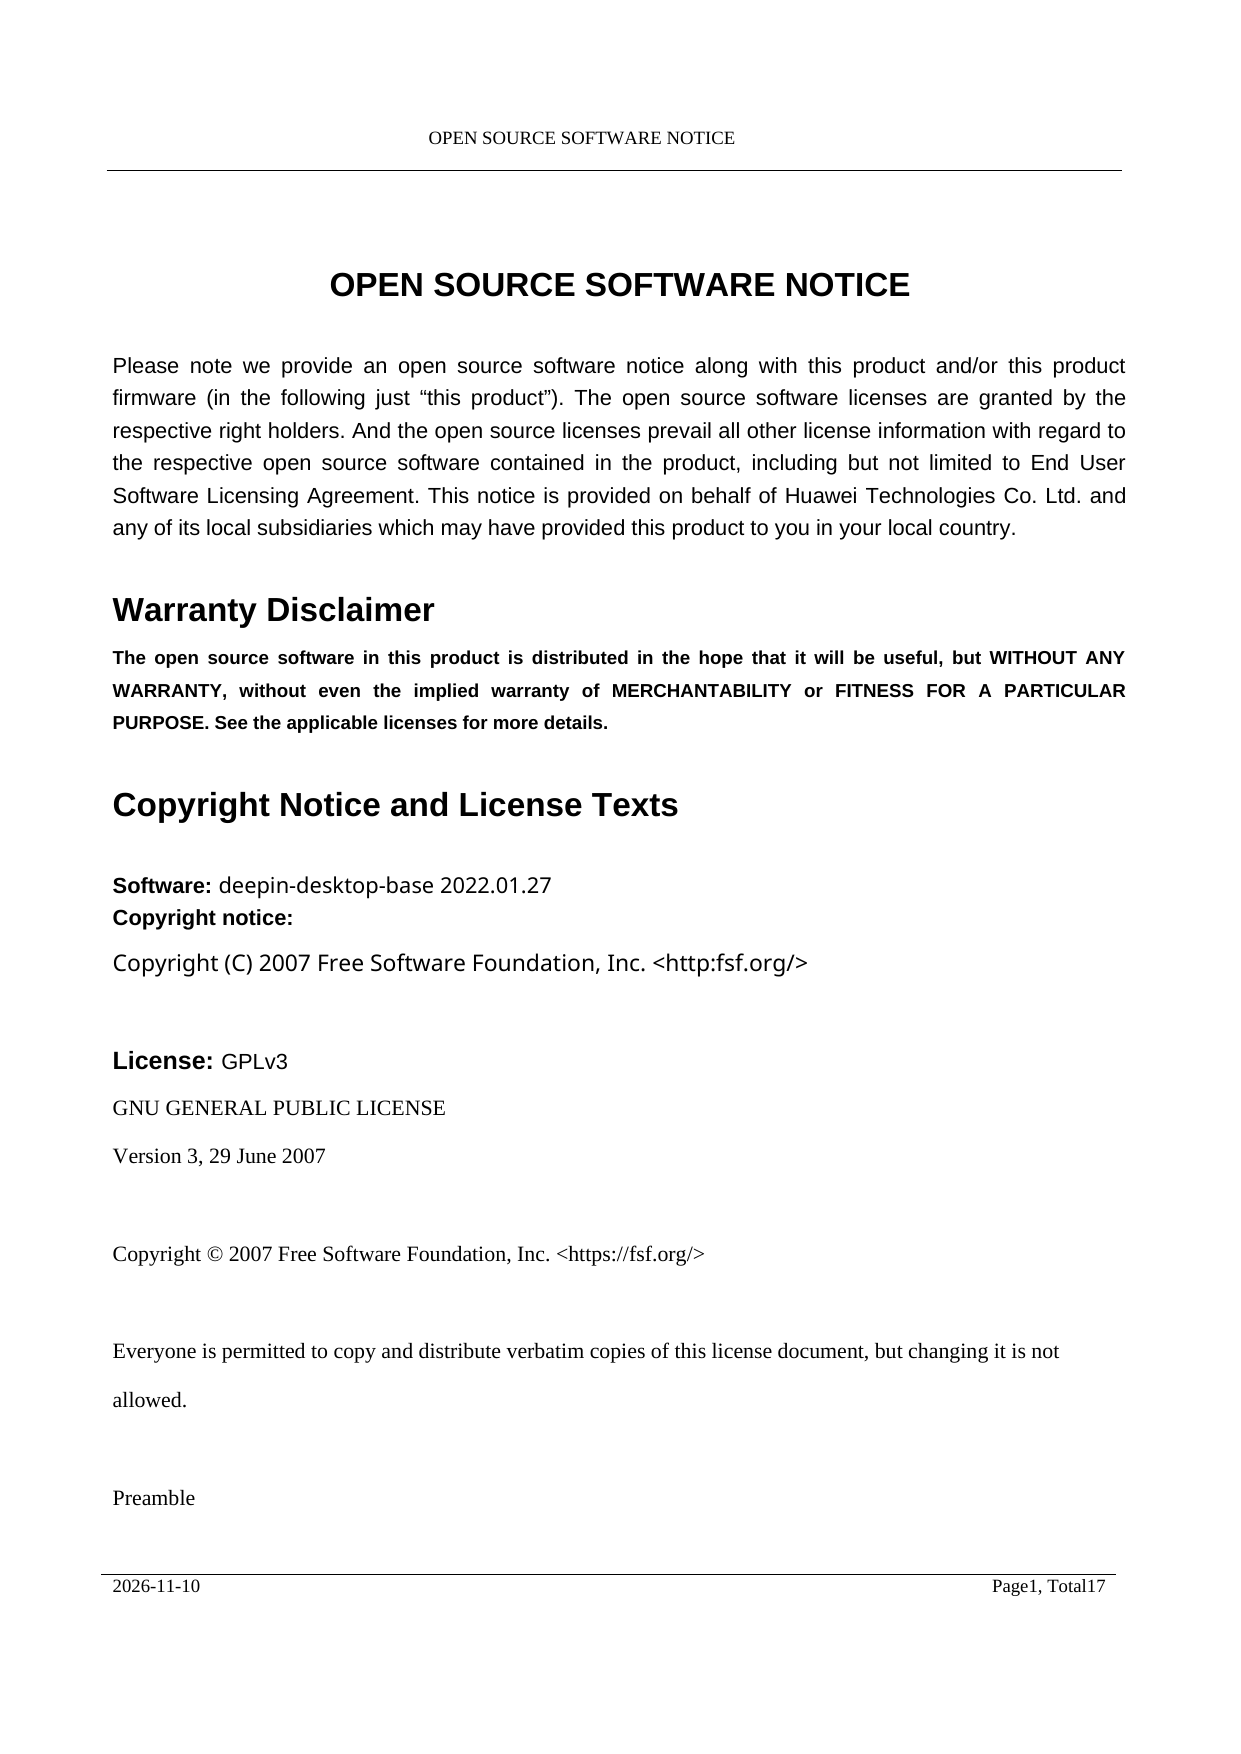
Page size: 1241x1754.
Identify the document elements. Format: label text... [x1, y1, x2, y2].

text The open source software in this product is distributed in the hope that it will be useful, but WITHOUT ANY WARRANTY, without even the implied warranty of MERCHANTABILITY or FITNESS FOR A PARTICULAR PURPOSE. See the applicable licenses for more details. [112, 641, 1128, 739]
text OPEN SOURCE SOFTWARE NOTICE [112, 251, 1128, 316]
text Software: deepin-desktop-base 2022.01.27 [112, 869, 1128, 901]
text Copyright (C) 2007 Free Software Foundation, Inc. <http:fsf.org/> [112, 947, 1128, 1028]
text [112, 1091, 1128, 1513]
text Copyright notice: [112, 901, 1128, 934]
text Warranty Disclaimer [112, 576, 1128, 641]
text Copyright Notice and License Texts [112, 771, 1128, 836]
text License: GPLv3 [112, 1044, 1128, 1077]
text Please note we provide an open source software notice along with this product and/or this product firmware (in the following just “this product”). The open source software licenses are granted by the respective right holders. And the open source licenses prevail all other license information with regard to the respective open source software contained in the product, including but not limited to End User Software Licensing Agreement. This notice is provided on behalf of Huawei Technologies Co. Ltd. and any of its local subsidiaries which may have provided this product to you in your local country. [112, 349, 1128, 544]
